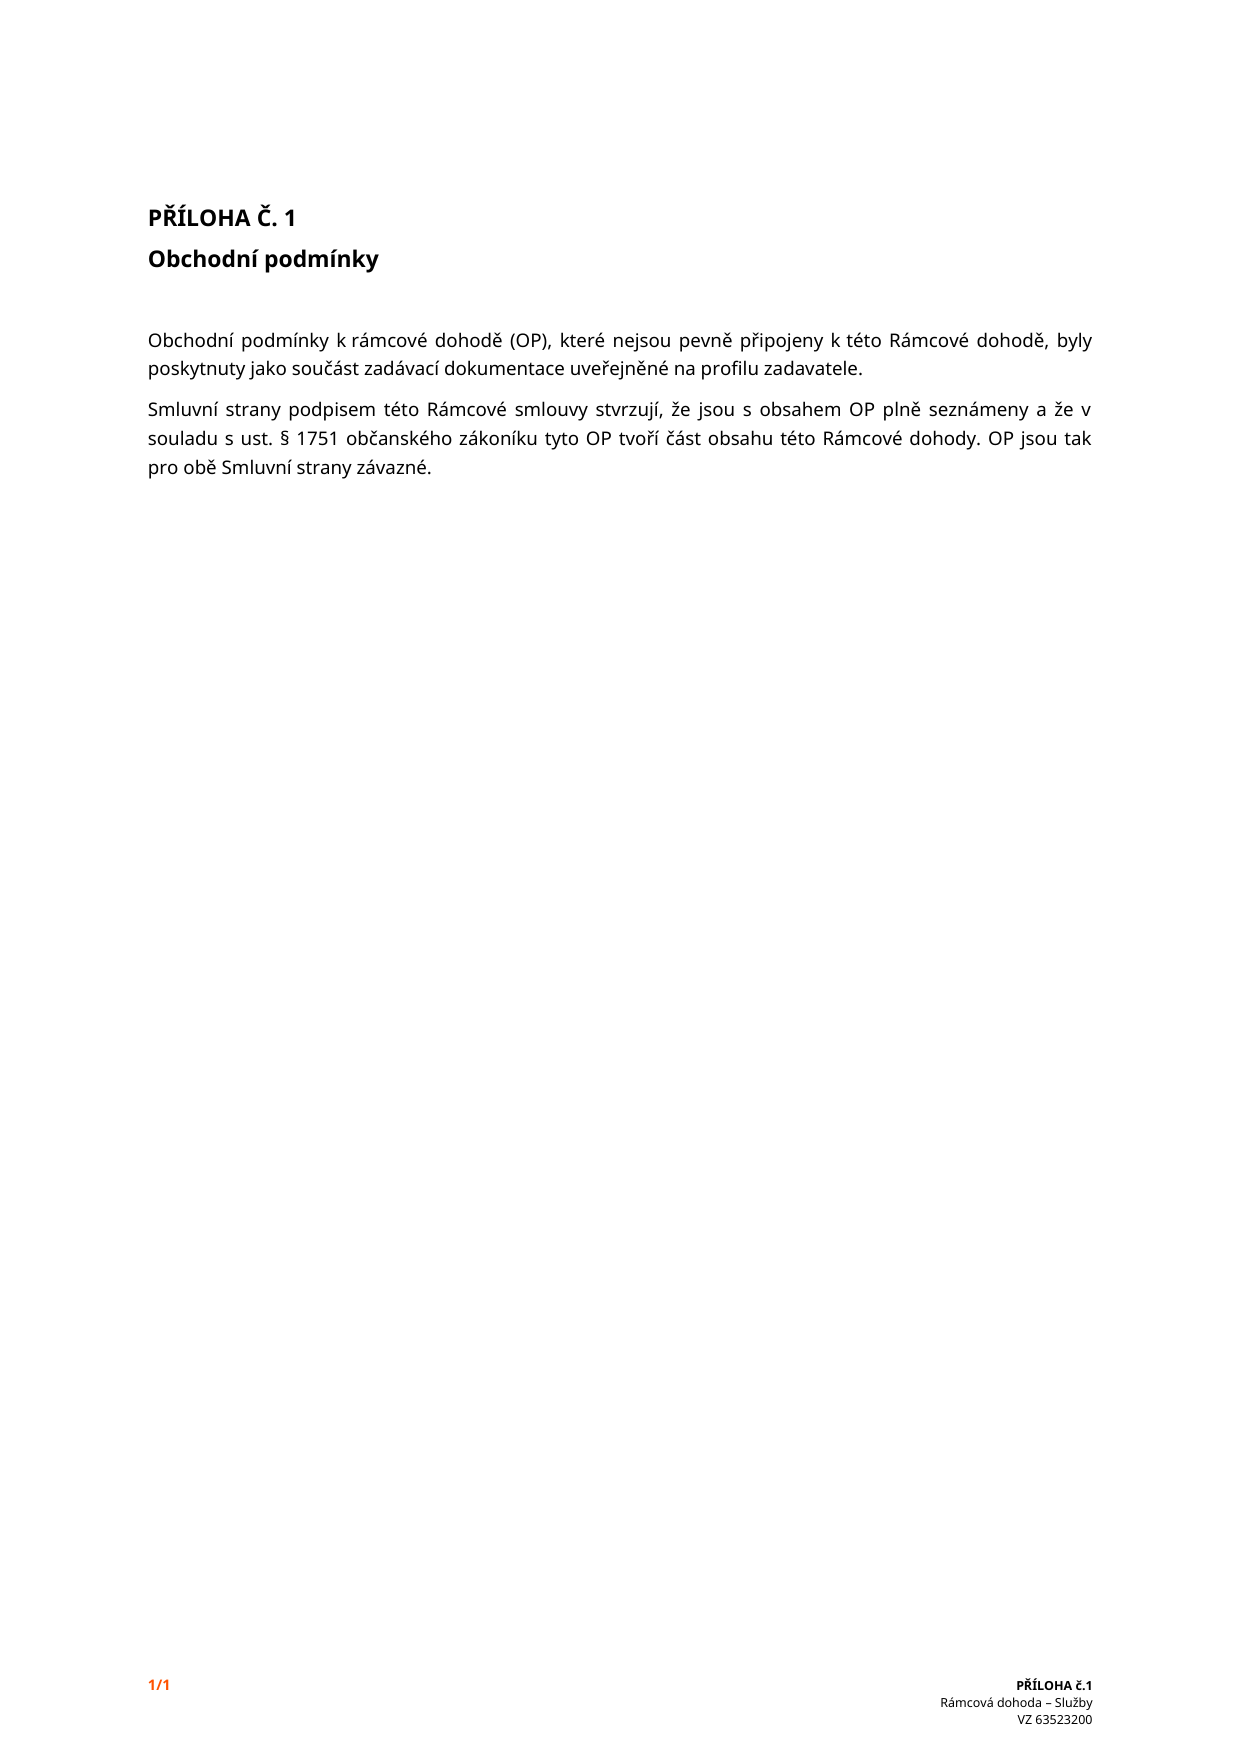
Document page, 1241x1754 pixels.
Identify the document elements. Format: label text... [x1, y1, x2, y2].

text Příloha č. 1 [148, 203, 1093, 232]
text Obchodní podmínky k rámcové dohodě (OP), které nejsou pevně připojeny k této Rámcové dohodě, byly poskytnuty jako součást zadávací dokumentace uveřejněné na profilu zadavatele. [148, 328, 1093, 381]
text Smluvní strany podpisem této Rámcové smlouvy stvrzují, že jsou s obsahem OP plně seznámeny a že v souladu s ust. § 1751 občanského zákoníku tyto OP tvoří část obsahu této Rámcové dohody. OP jsou tak pro obě Smluvní strany závazné. [148, 396, 1093, 480]
text Obchodní podmínky [148, 244, 1093, 273]
